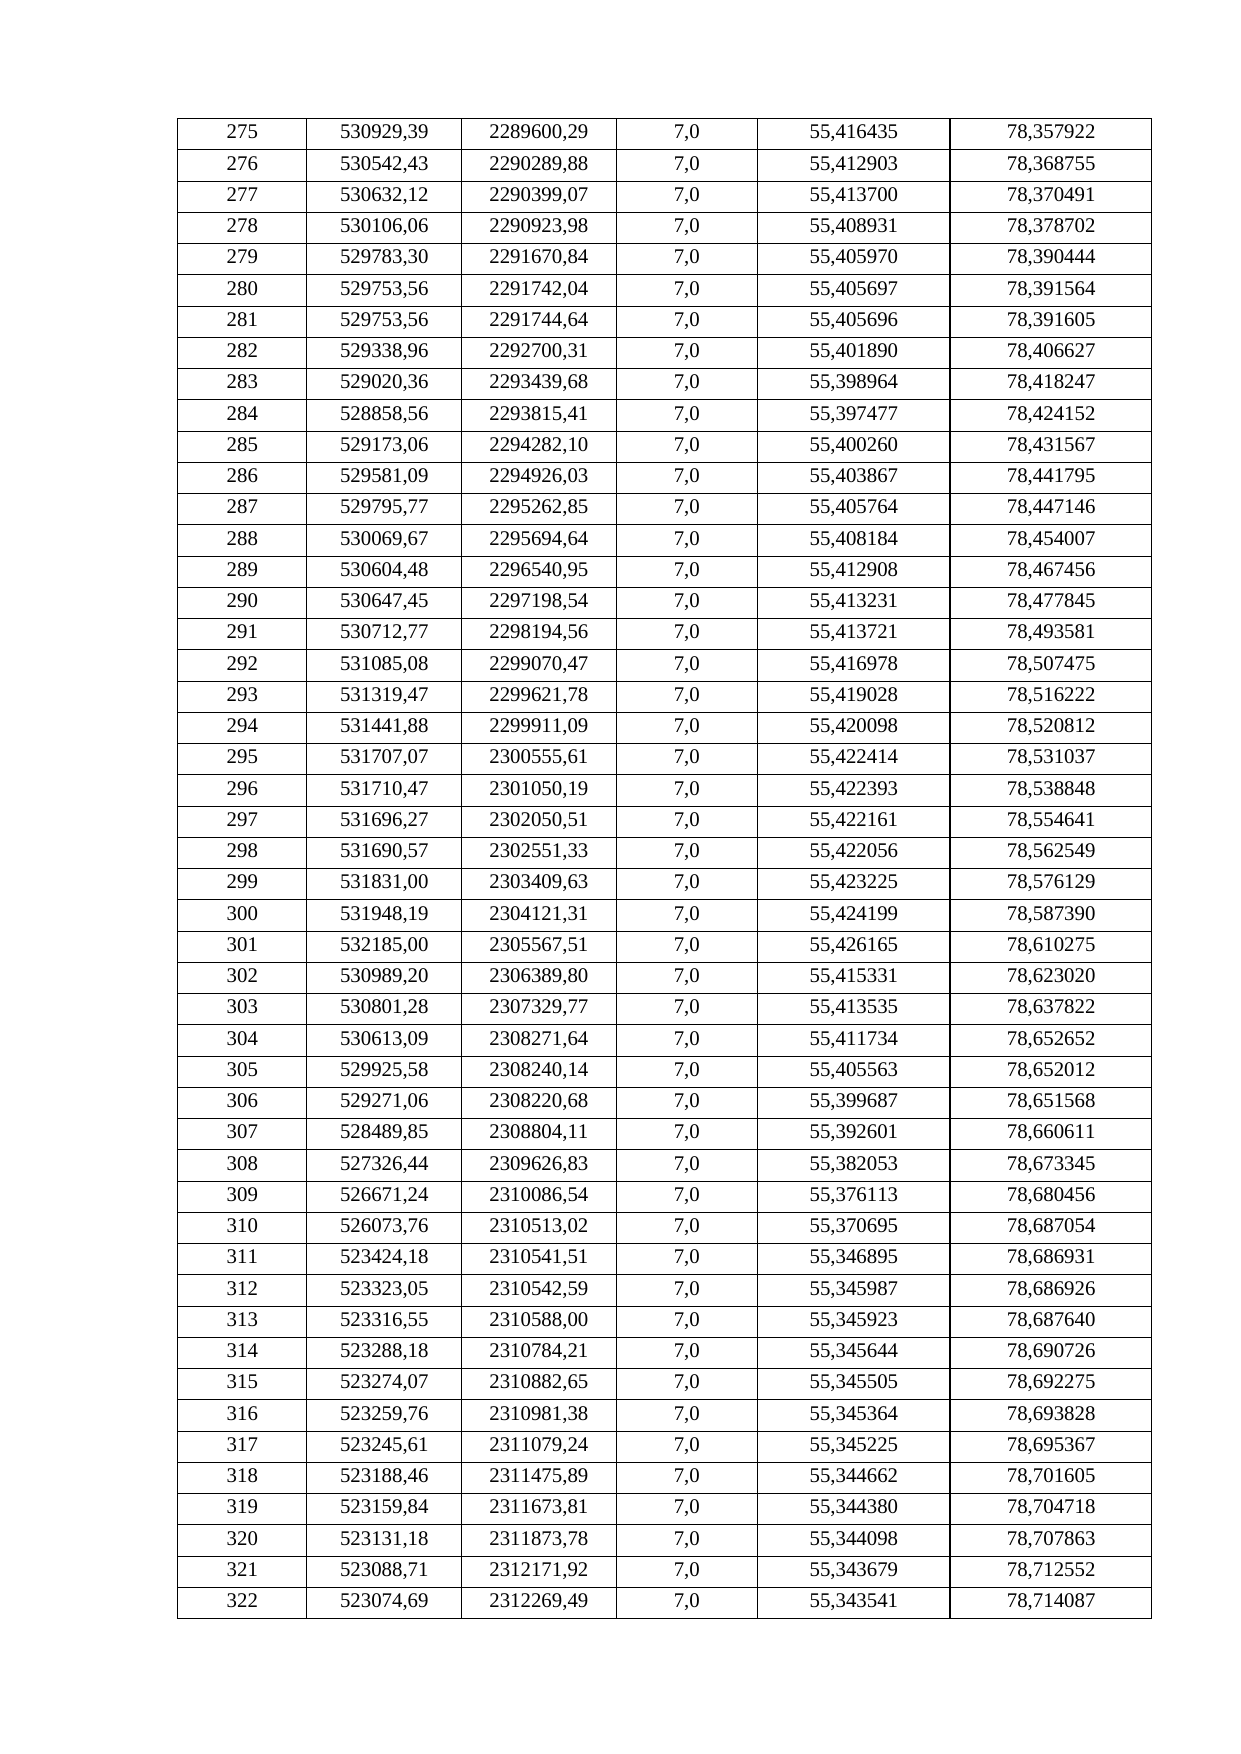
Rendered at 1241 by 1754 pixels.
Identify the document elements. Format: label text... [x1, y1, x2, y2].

table_cell 2293815,41 [462, 400, 616, 431]
table_cell 2305567,51 [462, 932, 616, 962]
table_cell 55,422161 [758, 807, 949, 837]
table_cell 322 [178, 1588, 306, 1618]
table_cell 78,390444 [951, 244, 1151, 274]
table_cell 55,345225 [758, 1432, 949, 1462]
table_cell 55,408184 [758, 525, 949, 556]
table_cell 2294282,10 [462, 432, 616, 462]
table_cell 2310513,02 [462, 1213, 616, 1243]
table_cell 55,345644 [758, 1338, 949, 1368]
table_cell 526671,24 [307, 1182, 461, 1212]
table_cell 2296540,95 [462, 557, 616, 587]
table_cell 306 [178, 1088, 306, 1118]
table_cell 290 [178, 588, 306, 618]
table_cell 55,403867 [758, 463, 949, 493]
table_cell 55,398964 [758, 369, 949, 399]
table_cell 7,0 [617, 525, 757, 556]
table_cell 2291742,04 [462, 275, 616, 306]
table_cell 7,0 [617, 400, 757, 431]
table_cell 55,370695 [758, 1213, 949, 1243]
table_cell 7,0 [617, 1432, 757, 1462]
table_cell 7,0 [617, 994, 757, 1024]
table_cell 78,447146 [951, 494, 1151, 524]
table_cell 78,686926 [951, 1275, 1151, 1306]
table_cell 78,441795 [951, 463, 1151, 493]
table_cell 310 [178, 1213, 306, 1243]
table_cell 7,0 [617, 775, 757, 806]
table_cell 55,413721 [758, 619, 949, 649]
table_cell 7,0 [617, 213, 757, 243]
table_cell 2290289,88 [462, 150, 616, 181]
table_cell 320 [178, 1525, 306, 1556]
table_cell 7,0 [617, 1400, 757, 1431]
table_cell 286 [178, 463, 306, 493]
table_cell 7,0 [617, 650, 757, 681]
table_cell 55,401890 [758, 338, 949, 368]
table_cell 2307329,77 [462, 994, 616, 1024]
table_cell 55,382053 [758, 1150, 949, 1181]
table_cell 531710,47 [307, 775, 461, 806]
table_cell 531707,07 [307, 744, 461, 774]
table_cell 530542,43 [307, 150, 461, 181]
table_cell 78,652652 [951, 1025, 1151, 1056]
table_cell 2299621,78 [462, 682, 616, 712]
table_cell 78,637822 [951, 994, 1151, 1024]
table_cell 55,426165 [758, 932, 949, 962]
table_cell 55,408931 [758, 213, 949, 243]
table_cell 291 [178, 619, 306, 649]
table_cell 305 [178, 1057, 306, 1087]
table_cell 55,345987 [758, 1275, 949, 1306]
table_cell 529925,58 [307, 1057, 461, 1087]
table_cell 2310882,65 [462, 1369, 616, 1399]
table_cell 55,420098 [758, 713, 949, 743]
table_cell 55,415331 [758, 963, 949, 993]
table_cell 2310541,51 [462, 1244, 616, 1274]
table_cell 7,0 [617, 932, 757, 962]
table_cell 2297198,54 [462, 588, 616, 618]
table_cell 7,0 [617, 1150, 757, 1181]
table_cell 302 [178, 963, 306, 993]
table_cell 55,400260 [758, 432, 949, 462]
table_cell 2304121,31 [462, 900, 616, 931]
table_cell 530989,20 [307, 963, 461, 993]
table_cell 7,0 [617, 1557, 757, 1587]
table_cell 278 [178, 213, 306, 243]
table_cell 55,413700 [758, 182, 949, 212]
table_cell 78,610275 [951, 932, 1151, 962]
table_cell 301 [178, 932, 306, 962]
table_cell 2310981,38 [462, 1400, 616, 1431]
table_cell 2310588,00 [462, 1307, 616, 1337]
table_cell 78,695367 [951, 1432, 1151, 1462]
table_cell 523323,05 [307, 1275, 461, 1306]
table_cell 7,0 [617, 1369, 757, 1399]
table_cell 78,687640 [951, 1307, 1151, 1337]
table_cell 78,406627 [951, 338, 1151, 368]
table_cell 2308220,68 [462, 1088, 616, 1118]
table_cell 2311079,24 [462, 1432, 616, 1462]
table_cell 7,0 [617, 1057, 757, 1087]
table_cell 531319,47 [307, 682, 461, 712]
table_cell 529783,30 [307, 244, 461, 274]
table_cell 275 [178, 119, 306, 149]
table_cell 528858,56 [307, 400, 461, 431]
table_cell 296 [178, 775, 306, 806]
table_cell 78,652012 [951, 1057, 1151, 1087]
table_cell 7,0 [617, 182, 757, 212]
table_cell 530929,39 [307, 119, 461, 149]
table_cell 55,423225 [758, 869, 949, 899]
table_cell 294 [178, 713, 306, 743]
table_cell 2302551,33 [462, 838, 616, 868]
table_cell 2312269,49 [462, 1588, 616, 1618]
table_cell 7,0 [617, 244, 757, 274]
table_cell 7,0 [617, 275, 757, 306]
table_cell 55,345923 [758, 1307, 949, 1337]
table_cell 314 [178, 1338, 306, 1368]
table_cell 303 [178, 994, 306, 1024]
table_cell 78,418247 [951, 369, 1151, 399]
table_cell 292 [178, 650, 306, 681]
table_cell 309 [178, 1182, 306, 1212]
table_cell 7,0 [617, 432, 757, 462]
table_cell 2299911,09 [462, 713, 616, 743]
table_cell 7,0 [617, 1338, 757, 1368]
table_cell 2311873,78 [462, 1525, 616, 1556]
table_cell 523424,18 [307, 1244, 461, 1274]
table_cell 529795,77 [307, 494, 461, 524]
table_cell 2308240,14 [462, 1057, 616, 1087]
table_cell 313 [178, 1307, 306, 1337]
table_cell 529020,36 [307, 369, 461, 399]
table_cell 528489,85 [307, 1119, 461, 1149]
table_cell 55,416978 [758, 650, 949, 681]
table_cell 2302050,51 [462, 807, 616, 837]
table_cell 530613,09 [307, 1025, 461, 1056]
table_cell 78,531037 [951, 744, 1151, 774]
table_cell 78,378702 [951, 213, 1151, 243]
table_cell 523131,18 [307, 1525, 461, 1556]
table_cell 295 [178, 744, 306, 774]
table_cell 7,0 [617, 588, 757, 618]
table_cell 2311475,89 [462, 1463, 616, 1493]
table_cell 55,399687 [758, 1088, 949, 1118]
table_cell 532185,00 [307, 932, 461, 962]
table_cell 2311673,81 [462, 1494, 616, 1524]
table_cell 284 [178, 400, 306, 431]
table_cell 7,0 [617, 869, 757, 899]
table_cell 523274,07 [307, 1369, 461, 1399]
table_cell 530604,48 [307, 557, 461, 587]
table_cell 2292700,31 [462, 338, 616, 368]
table_cell 530712,77 [307, 619, 461, 649]
table_cell 304 [178, 1025, 306, 1056]
table_cell 55,419028 [758, 682, 949, 712]
table_cell 307 [178, 1119, 306, 1149]
table_cell 55,343679 [758, 1557, 949, 1587]
table_cell 2293439,68 [462, 369, 616, 399]
table_cell 529753,56 [307, 275, 461, 306]
table_cell 7,0 [617, 1525, 757, 1556]
table_cell 2298194,56 [462, 619, 616, 649]
table_cell 2295694,64 [462, 525, 616, 556]
table_cell 55,405696 [758, 307, 949, 337]
table_cell 285 [178, 432, 306, 462]
table_cell 7,0 [617, 1025, 757, 1056]
table_cell 78,431567 [951, 432, 1151, 462]
table_cell 78,714087 [951, 1588, 1151, 1618]
table_cell 78,357922 [951, 119, 1151, 149]
table_cell 7,0 [617, 1182, 757, 1212]
table_cell 2299070,47 [462, 650, 616, 681]
table_cell 2295262,85 [462, 494, 616, 524]
table_cell 529271,06 [307, 1088, 461, 1118]
table_cell 55,405563 [758, 1057, 949, 1087]
table_cell 78,454007 [951, 525, 1151, 556]
table_cell 526073,76 [307, 1213, 461, 1243]
table_cell 299 [178, 869, 306, 899]
table_cell 55,376113 [758, 1182, 949, 1212]
table_cell 7,0 [617, 150, 757, 181]
table_cell 2291744,64 [462, 307, 616, 337]
table_cell 523188,46 [307, 1463, 461, 1493]
table_cell 7,0 [617, 900, 757, 931]
table_cell 55,397477 [758, 400, 949, 431]
table_cell 78,680456 [951, 1182, 1151, 1212]
table_cell 78,467456 [951, 557, 1151, 587]
table_cell 7,0 [617, 369, 757, 399]
table_cell 78,587390 [951, 900, 1151, 931]
table_cell 7,0 [617, 963, 757, 993]
table_cell 529581,09 [307, 463, 461, 493]
table_cell 55,344662 [758, 1463, 949, 1493]
table_cell 7,0 [617, 1275, 757, 1306]
table_cell 78,368755 [951, 150, 1151, 181]
table_cell 311 [178, 1244, 306, 1274]
table_cell 2290923,98 [462, 213, 616, 243]
table_cell 297 [178, 807, 306, 837]
table_cell 312 [178, 1275, 306, 1306]
table_cell 55,422393 [758, 775, 949, 806]
table_cell 55,413535 [758, 994, 949, 1024]
table_cell 2308271,64 [462, 1025, 616, 1056]
table_cell 319 [178, 1494, 306, 1524]
table_cell 277 [178, 182, 306, 212]
table_cell 78,493581 [951, 619, 1151, 649]
table_cell 7,0 [617, 807, 757, 837]
table_cell 78,516222 [951, 682, 1151, 712]
table_cell 78,692275 [951, 1369, 1151, 1399]
table_cell 531831,00 [307, 869, 461, 899]
table_cell 529753,56 [307, 307, 461, 337]
table_cell 288 [178, 525, 306, 556]
table_cell 523316,55 [307, 1307, 461, 1337]
table_cell 78,704718 [951, 1494, 1151, 1524]
table_cell 2300555,61 [462, 744, 616, 774]
table_cell 7,0 [617, 1307, 757, 1337]
table_cell 55,392601 [758, 1119, 949, 1149]
table_cell 55,345364 [758, 1400, 949, 1431]
table_cell 7,0 [617, 1588, 757, 1618]
table_cell 300 [178, 900, 306, 931]
table_cell 78,712552 [951, 1557, 1151, 1587]
table_cell 530801,28 [307, 994, 461, 1024]
table_cell 2294926,03 [462, 463, 616, 493]
table_cell 2310542,59 [462, 1275, 616, 1306]
table_cell 7,0 [617, 1088, 757, 1118]
table_cell 279 [178, 244, 306, 274]
table_cell 321 [178, 1557, 306, 1587]
table_cell 78,690726 [951, 1338, 1151, 1368]
table_cell 78,424152 [951, 400, 1151, 431]
table_cell 7,0 [617, 1463, 757, 1493]
table_cell 531948,19 [307, 900, 461, 931]
table_cell 7,0 [617, 1244, 757, 1274]
table_cell 78,391564 [951, 275, 1151, 306]
table_cell 78,370491 [951, 182, 1151, 212]
table_cell 7,0 [617, 338, 757, 368]
table_cell 523088,71 [307, 1557, 461, 1587]
table_cell 529338,96 [307, 338, 461, 368]
table_cell 523288,18 [307, 1338, 461, 1368]
table_cell 78,660611 [951, 1119, 1151, 1149]
table_cell 283 [178, 369, 306, 399]
table_cell 7,0 [617, 119, 757, 149]
table_cell 78,701605 [951, 1463, 1151, 1493]
table_cell 55,405970 [758, 244, 949, 274]
table_cell 276 [178, 150, 306, 181]
table_cell 2290399,07 [462, 182, 616, 212]
table_cell 78,686931 [951, 1244, 1151, 1274]
table_cell 531085,08 [307, 650, 461, 681]
table_cell 531441,88 [307, 713, 461, 743]
table_cell 55,412908 [758, 557, 949, 587]
table_cell 7,0 [617, 838, 757, 868]
table_cell 282 [178, 338, 306, 368]
table_cell 531690,57 [307, 838, 461, 868]
table_cell 280 [178, 275, 306, 306]
table_cell 298 [178, 838, 306, 868]
table_cell 523159,84 [307, 1494, 461, 1524]
table_cell 78,391605 [951, 307, 1151, 337]
table_cell 7,0 [617, 744, 757, 774]
table_cell 530106,06 [307, 213, 461, 243]
table_cell 2309626,83 [462, 1150, 616, 1181]
table_cell 55,424199 [758, 900, 949, 931]
table_cell 2306389,80 [462, 963, 616, 993]
table_cell 55,411734 [758, 1025, 949, 1056]
table_cell 78,538848 [951, 775, 1151, 806]
table_cell 281 [178, 307, 306, 337]
table_cell 78,507475 [951, 650, 1151, 681]
table_cell 308 [178, 1150, 306, 1181]
table_cell 7,0 [617, 307, 757, 337]
table_cell 530647,45 [307, 588, 461, 618]
table_cell 523259,76 [307, 1400, 461, 1431]
table_cell 78,562549 [951, 838, 1151, 868]
table_cell 55,412903 [758, 150, 949, 181]
table_cell 55,422056 [758, 838, 949, 868]
table_cell 523074,69 [307, 1588, 461, 1618]
table_cell 2312171,92 [462, 1557, 616, 1587]
table_cell 78,693828 [951, 1400, 1151, 1431]
table_cell 78,687054 [951, 1213, 1151, 1243]
table_cell 2301050,19 [462, 775, 616, 806]
table_cell 2289600,29 [462, 119, 616, 149]
table_cell 287 [178, 494, 306, 524]
table_cell 2310784,21 [462, 1338, 616, 1368]
table_cell 55,343541 [758, 1588, 949, 1618]
table_cell 289 [178, 557, 306, 587]
table_cell 78,673345 [951, 1150, 1151, 1181]
table_cell 55,422414 [758, 744, 949, 774]
table_cell 7,0 [617, 619, 757, 649]
table_cell 55,416435 [758, 119, 949, 149]
table_cell 7,0 [617, 713, 757, 743]
table_cell 7,0 [617, 1119, 757, 1149]
table_cell 2291670,84 [462, 244, 616, 274]
table_cell 316 [178, 1400, 306, 1431]
table_cell 7,0 [617, 494, 757, 524]
table_cell 78,623020 [951, 963, 1151, 993]
table_cell 78,477845 [951, 588, 1151, 618]
table_cell 7,0 [617, 557, 757, 587]
table_cell 55,346895 [758, 1244, 949, 1274]
table_cell 2308804,11 [462, 1119, 616, 1149]
table_cell 7,0 [617, 463, 757, 493]
table_cell 2310086,54 [462, 1182, 616, 1212]
table_cell 293 [178, 682, 306, 712]
table_cell 78,707863 [951, 1525, 1151, 1556]
table_cell 529173,06 [307, 432, 461, 462]
table_cell 530632,12 [307, 182, 461, 212]
table_cell 78,520812 [951, 713, 1151, 743]
table_cell 7,0 [617, 1494, 757, 1524]
table_cell 55,344380 [758, 1494, 949, 1524]
table_cell 315 [178, 1369, 306, 1399]
table_cell 55,413231 [758, 588, 949, 618]
table_cell 55,345505 [758, 1369, 949, 1399]
table_cell 7,0 [617, 682, 757, 712]
table_cell 55,344098 [758, 1525, 949, 1556]
table_cell 7,0 [617, 1213, 757, 1243]
table_cell 55,405764 [758, 494, 949, 524]
table_cell 78,576129 [951, 869, 1151, 899]
table_cell 317 [178, 1432, 306, 1462]
table_cell 527326,44 [307, 1150, 461, 1181]
table_cell 55,405697 [758, 275, 949, 306]
table_cell 530069,67 [307, 525, 461, 556]
table_cell 2303409,63 [462, 869, 616, 899]
table_cell 531696,27 [307, 807, 461, 837]
table_cell 78,651568 [951, 1088, 1151, 1118]
table_cell 318 [178, 1463, 306, 1493]
table_cell 523245,61 [307, 1432, 461, 1462]
table_cell 78,554641 [951, 807, 1151, 837]
